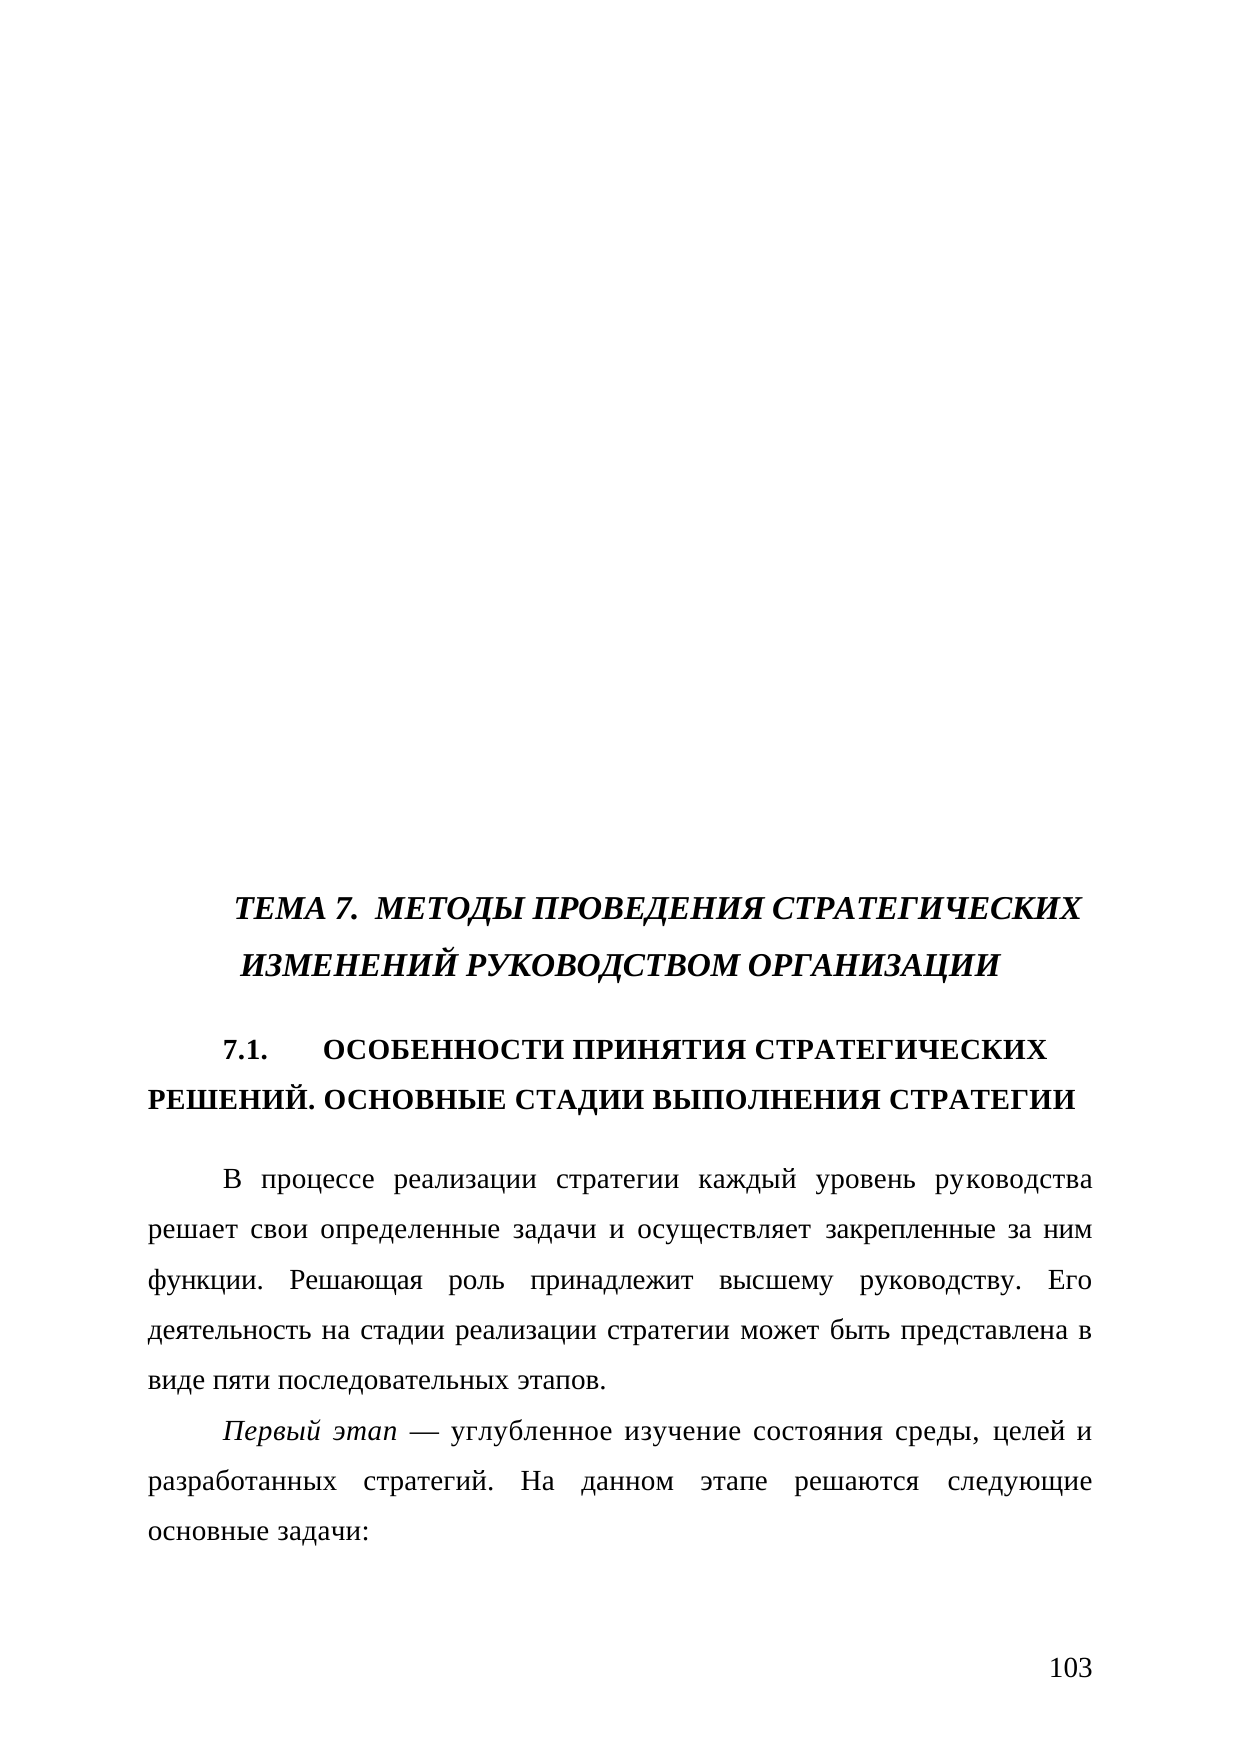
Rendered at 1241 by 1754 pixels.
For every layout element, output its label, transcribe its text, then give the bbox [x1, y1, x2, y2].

text В процессе реализации стратегии каждый уровень руководства решает свои определенные задачи и осуществляет закрепленные за ним функции. Решающая роль принадлежит высшему руководству. Его деятельность на стадии реализации стратегии может быть представлена в виде пяти последовательных этапов. [148, 1161, 1092, 1396]
text ТЕМА 7. МЕТОДЫ ПРОВЕДЕНИЯ СТРАТЕГИЧЕСКИХ ИЗМЕНЕНИЙ РУКОВОДСТВОМ ОРГАНИЗАЦИИ [148, 888, 1092, 984]
text Первый этап — углубленное изучение состояния среды, целей и разработанных стратегий. На данном этапе решаются следующие основные задачи: [148, 1413, 1092, 1547]
text 7.1. ОСОБЕННОСТИ ПРИНЯТИЯ СТРАТЕГИЧЕСКИХ РЕШЕНИЙ. ОСНОВНЫЕ СТАДИИ ВЫПОЛНЕНИЯ СТРАТЕГИИ [148, 1032, 1092, 1116]
